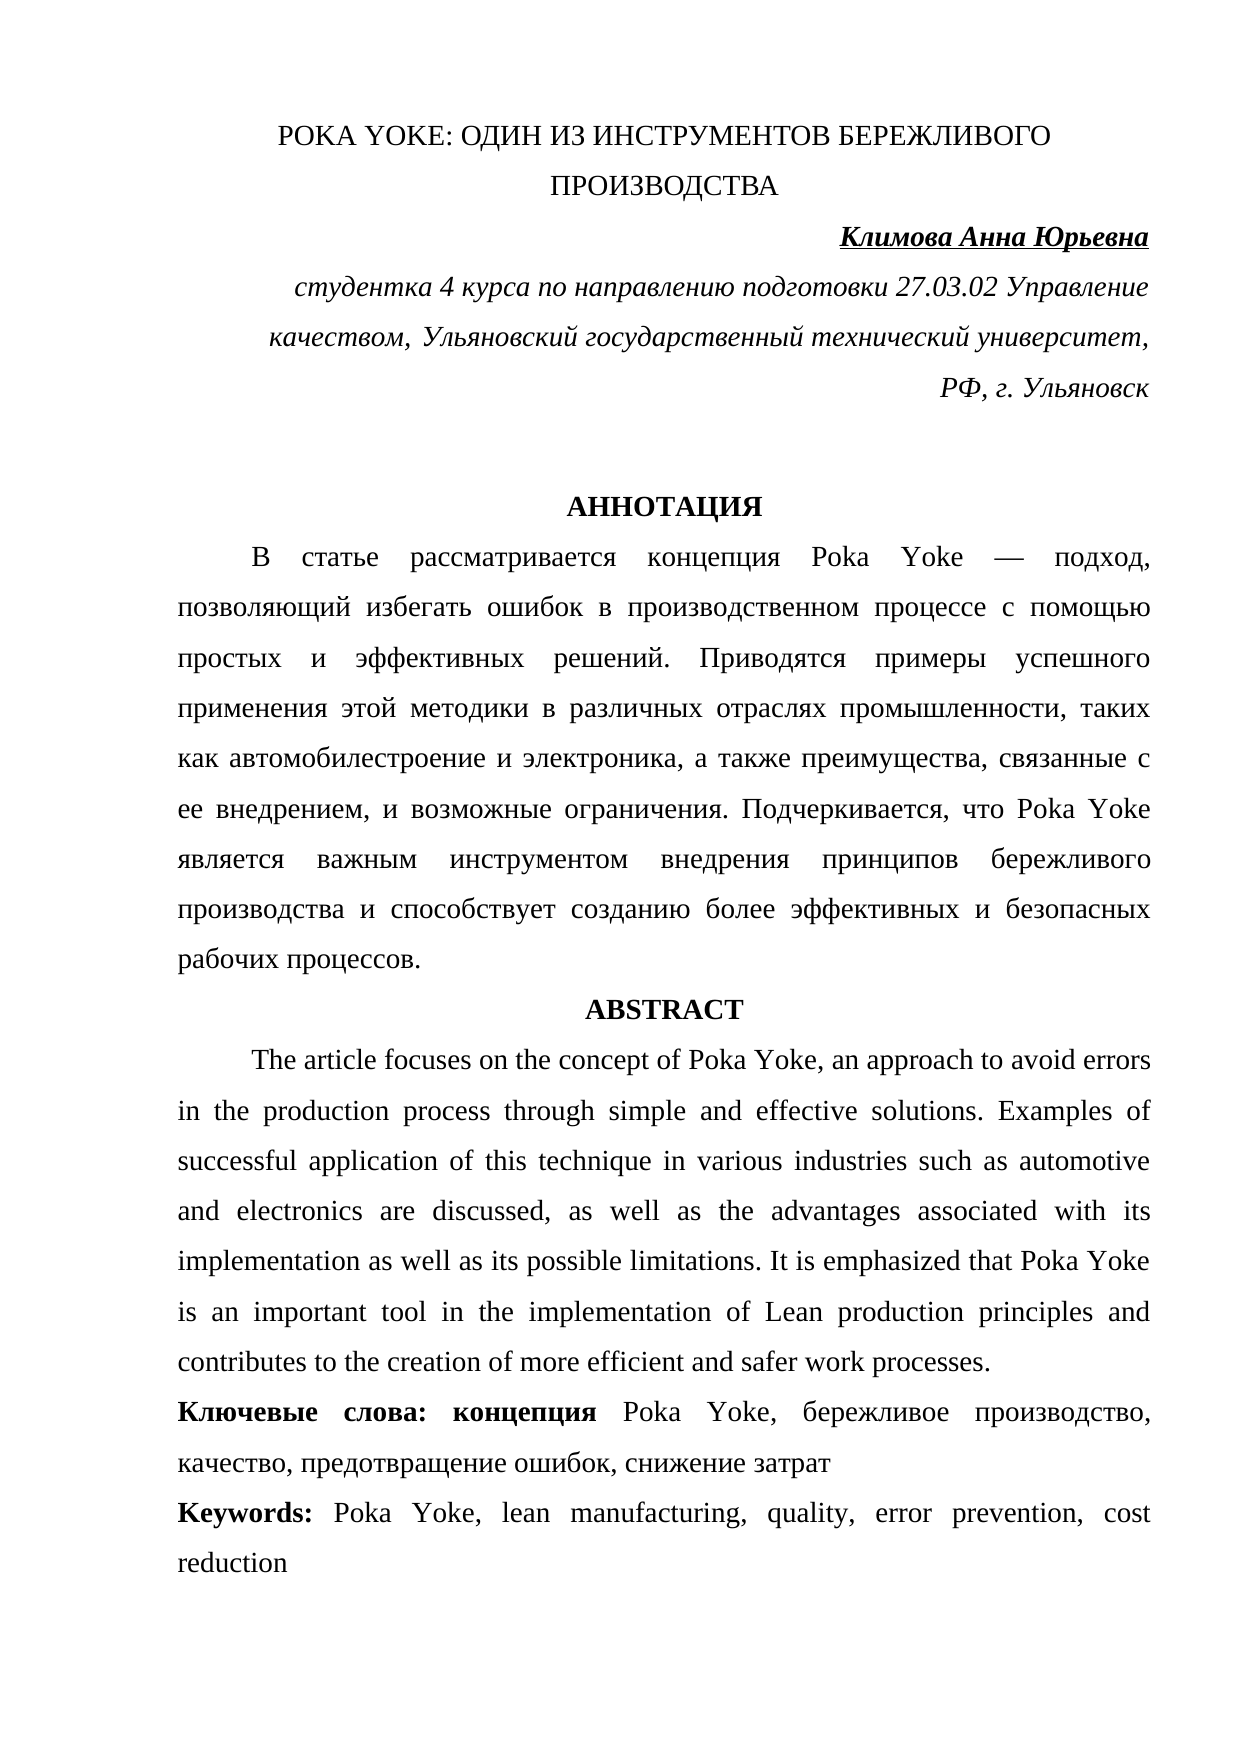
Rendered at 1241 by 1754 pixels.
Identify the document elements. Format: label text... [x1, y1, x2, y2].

text В статье рассматривается концепция Poka Yoke — подход, позволяющий избегать ошибок в производственном процессе с помощью простых и эффективных решений. Приводятся примеры успешного применения этой методики в различных отраслях промышленности, таких как автомобилестроение и электроника, а также преимущества, связанные с ее внедрением, и возможные ограничения. Подчеркивается, что Poka Yoke является важным инструментом внедрения принципов бережливого производства и способствует созданию более эффективных и безопасных рабочих процессов. [177, 539, 1152, 975]
text Ключевые слова: концепция Poka Yoke, бережливое производство, качество, предотвращение ошибок, снижение затрат [177, 1394, 1152, 1478]
text студентка 4 курса по направлению подготовки 27.03.02 Управление качеством, Ульяновский государственный технический университет, [177, 269, 1152, 353]
text The article focuses on the concept of Poka Yoke, an approach to avoid errors in the production process through simple and effective solutions. Examples of successful application of this technique in various industries such as automotive and electronics are discussed, as well as the advantages associated with its implementation as well as its possible limitations. It is emphasized that Poka Yoke is an important tool in the implementation of Lean production principles and contributes to the creation of more efficient and safer work processes. [177, 1042, 1152, 1378]
text POKA YOKE: ОДИН ИЗ ИНСТРУМЕНТОВ БЕРЕЖЛИВОГО ПРОИЗВОДСТВА [177, 118, 1152, 202]
text Климова Анна Юрьевна [177, 219, 1152, 252]
text АННОТАЦИЯ [177, 489, 1152, 522]
text Keywords: Poka Yoke, lean manufacturing, quality, error prevention, cost reduction [177, 1495, 1152, 1579]
text ABSTRACT [177, 992, 1152, 1026]
text РФ, г. Ульяновск [177, 370, 1152, 403]
